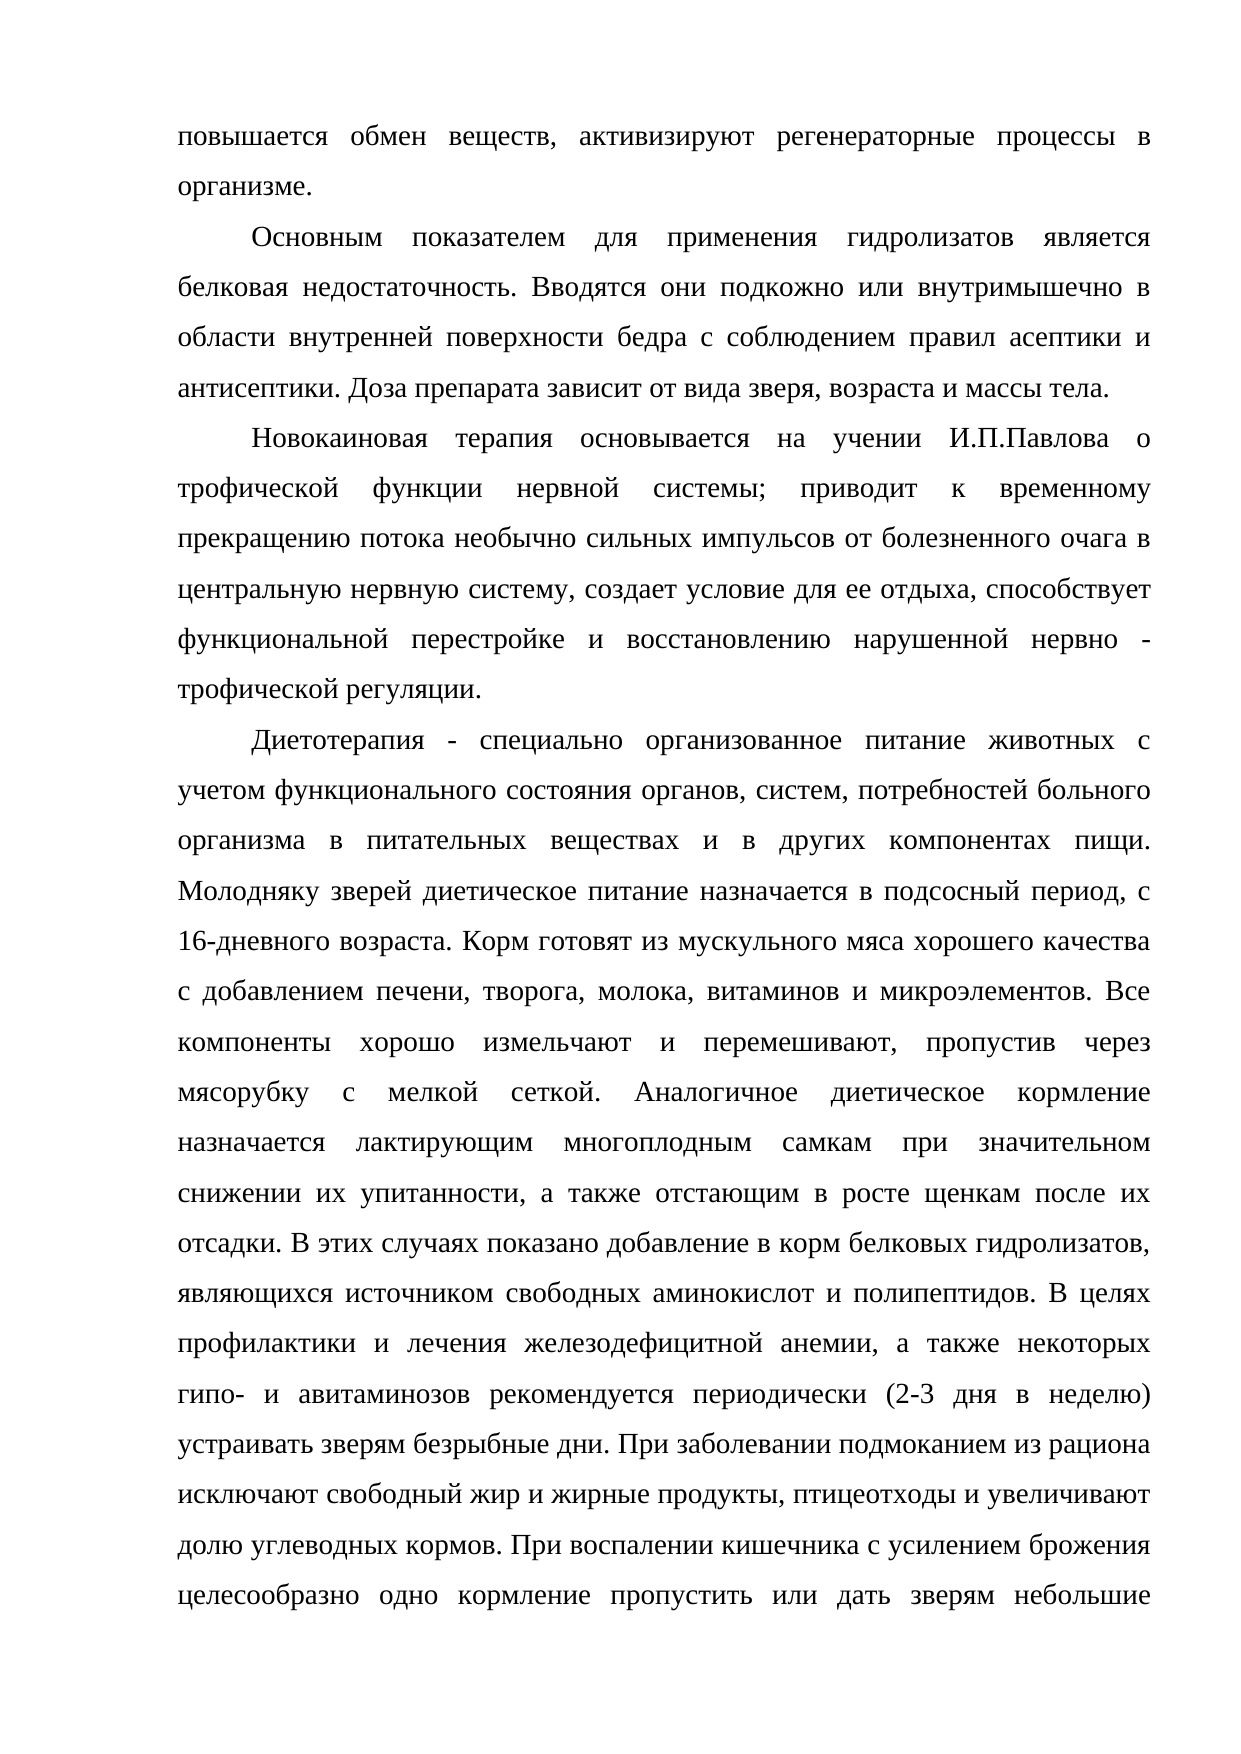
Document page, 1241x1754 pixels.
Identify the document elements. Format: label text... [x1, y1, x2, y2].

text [177, 118, 1152, 202]
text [177, 722, 1152, 1611]
text Основным показателем для применения гидролизатов является белковая недостаточность. Вводятся они подкожно или внутримышечно в области внутренней поверхности бедра с соблюдением правил асептики и антисептики. Доза препарата зависит от вида зверя, возраста и массы тела. [177, 219, 1152, 403]
text Новокаиновая терапия основывается на учении И.П.Павлова о трофической функции нервной системы; приводит к временному прекращению потока необычно сильных импульсов от болезненного очага в центральную нервную систему, создает условие для ее отдыха, способствует функциональной перестройке и восстановлению нарушенной нервно - трофической регуляции. [177, 420, 1152, 705]
